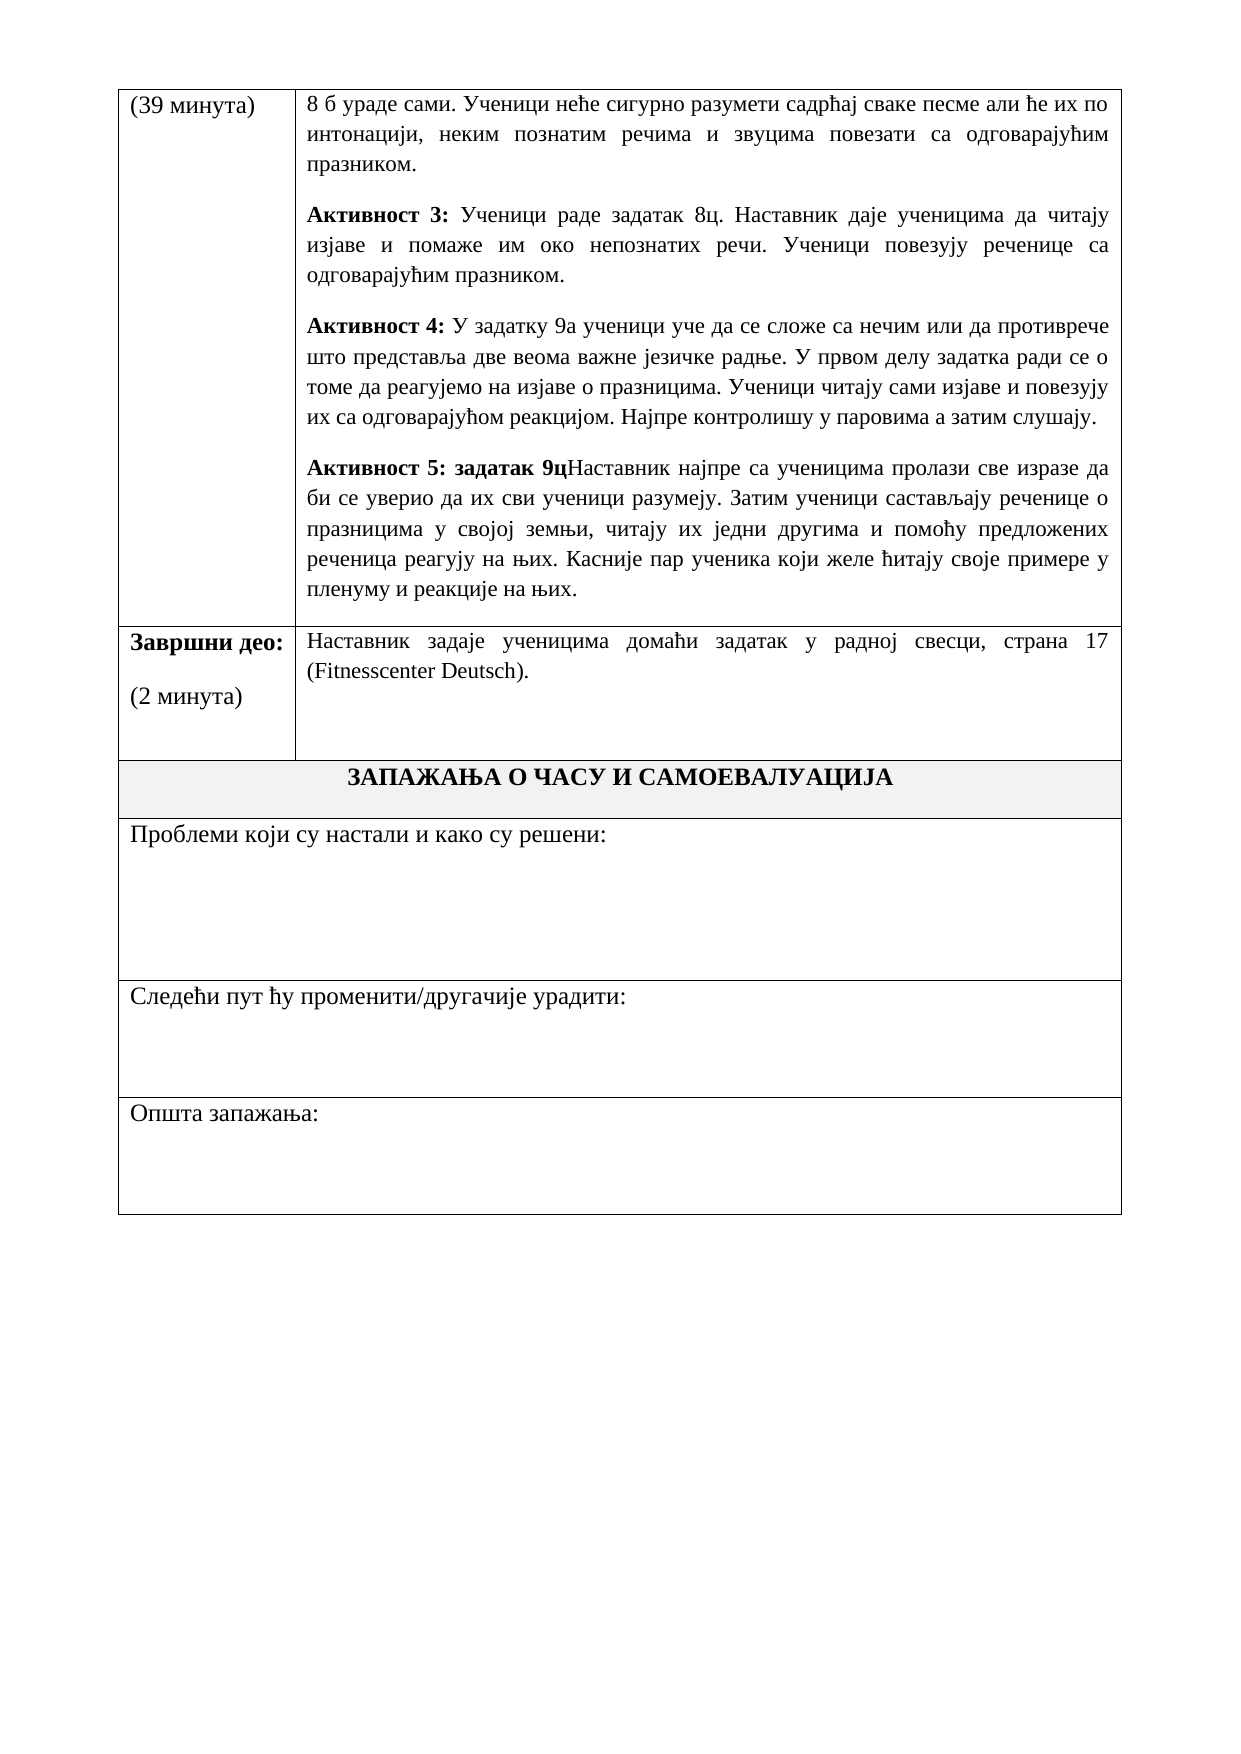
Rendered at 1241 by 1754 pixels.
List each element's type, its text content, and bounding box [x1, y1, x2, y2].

table_cell ЗАПАЖАЊА О ЧАСУ И САМОЕВАЛУАЦИЈА [119, 761, 1121, 818]
table_cell Наставник задаје ученицима домаћи задатак у радној свесци, страна 17 (Fitnesscenter Deutsch). [296, 627, 1121, 759]
table_cell Проблеми који су настали и како су решени: [119, 819, 1121, 980]
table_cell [296, 90, 1121, 626]
table_cell Следећи пут ћу променити/другачије урадити: [119, 981, 1121, 1097]
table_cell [119, 90, 295, 626]
table_cell Општа запажања: [119, 1098, 1121, 1214]
table_cell Завршни део: (2 минута) [119, 627, 295, 759]
